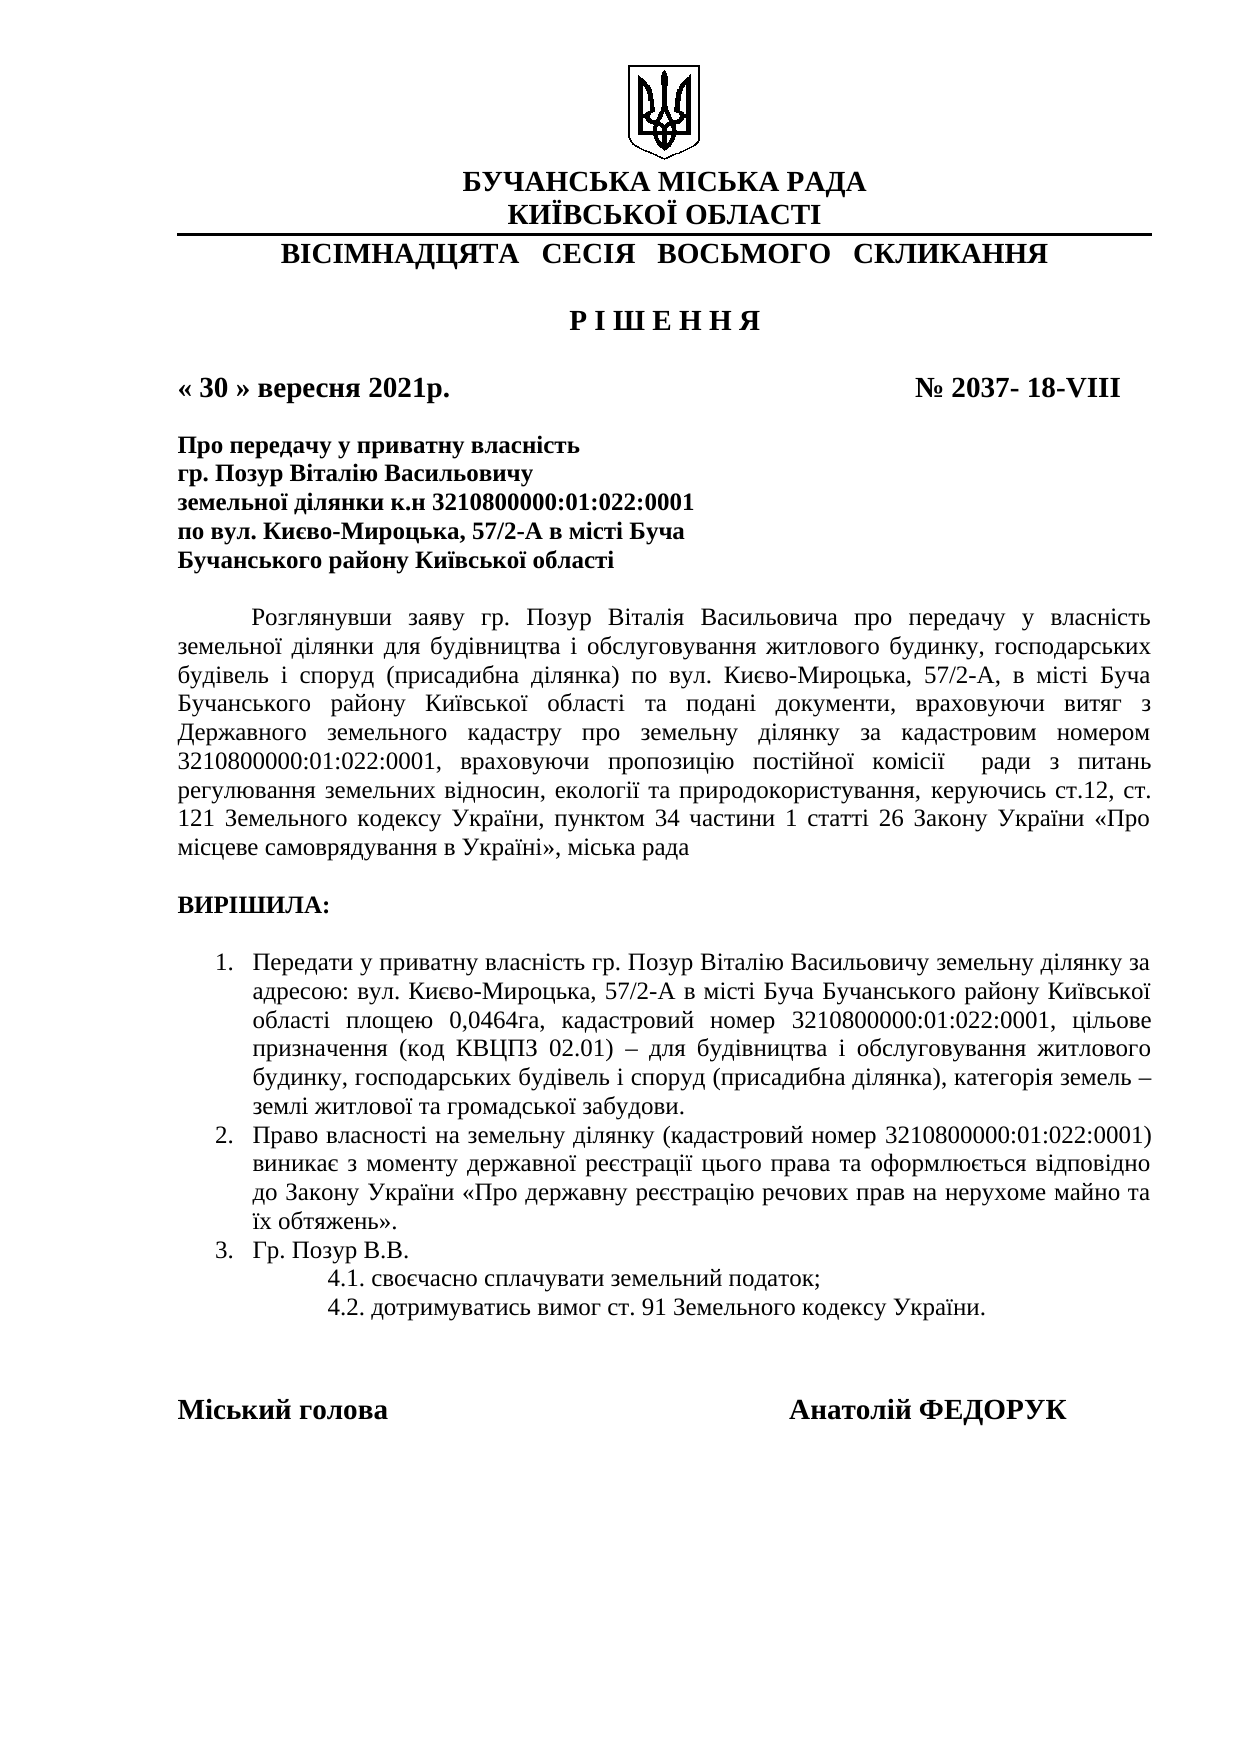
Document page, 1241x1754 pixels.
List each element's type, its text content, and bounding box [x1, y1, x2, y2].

text ВІСІМНАДЦЯТА СЕСІЯ ВОСЬМОГО СКЛИКАННЯ [177, 236, 1152, 270]
list Гр. Позур В.В. [215, 1235, 1152, 1263]
text по вул. Києво-Мироцька, 57/2-А в місті Буча [177, 516, 1152, 545]
text гр. Позур Віталію Васильовичу [177, 458, 1152, 487]
text БУЧАНСЬКА МІСЬКА РАДА [177, 164, 1152, 197]
text КИЇВСЬКОЇ ОБЛАСТІ [177, 197, 1152, 233]
text « 30 » вересня 2021р. № 2037- 18-VІІІ [177, 370, 1152, 404]
text Р І Ш Е Н Н Я [177, 303, 1152, 337]
text Міський голова Анатолій ФЕДОРУК [177, 1392, 1152, 1426]
list Передати у приватну власність гр. Позур Віталію Васильовичу земельну ділянку за адресою: вул. Києво-Мироцька, 57/2-А в місті Буча Бучанського району Київської області площею 0,0464га, кадастровий номер 3210800000:01:022:0001, цільове призначення (код КВЦПЗ 02.01) – для будівництва і обслуговування житлового будинку, господарських будівель і споруд (присадибна ділянка), категорія земель – землі житлової та громадської забудови. [215, 947, 1152, 1120]
text ВИРІШИЛА: [177, 890, 1152, 918]
list Право власності на земельну ділянку (кадастровий номер 3210800000:01:022:0001) виникає з моменту державної реєстрації цього права та оформлюється відповідно до Закону України «Про державну реєстрацію речових прав на нерухоме майно та їх обтяжень». [215, 1120, 1152, 1235]
text Розглянувши заяву гр. Позур Віталія Васильовича про передачу у власність земельної ділянки для будівництва і обслуговування житлового будинку, господарських будівель і споруд (присадибна ділянка) по вул. Києво-Мироцька, 57/2-А, в місті Буча Бучанського району Київської області та подані документи, враховуючи витяг з Державного земельного кадастру про земельну ділянку за кадастровим номером 3210800000:01:022:0001, враховуючи пропозицію постійної комісії ради з питань регулювання земельних відносин, екології та природокористування, керуючись ст.12, ст. 121 Земельного кодексу України, пунктом 34 частини 1 статті 26 Закону України «Про місцеве самоврядування в Україні», міська рада [177, 602, 1152, 861]
text земельної ділянки к.н 3210800000:01:022:0001 [177, 487, 1152, 516]
text 4.1. своєчасно сплачувати земельний податок; [327, 1263, 1152, 1292]
text 4.2. дотримуватись вимог ст. 91 Земельного кодексу України. [327, 1292, 1152, 1321]
text Про передачу у приватну власність [177, 430, 1152, 458]
text Бучанського району Київської області [177, 545, 1152, 573]
